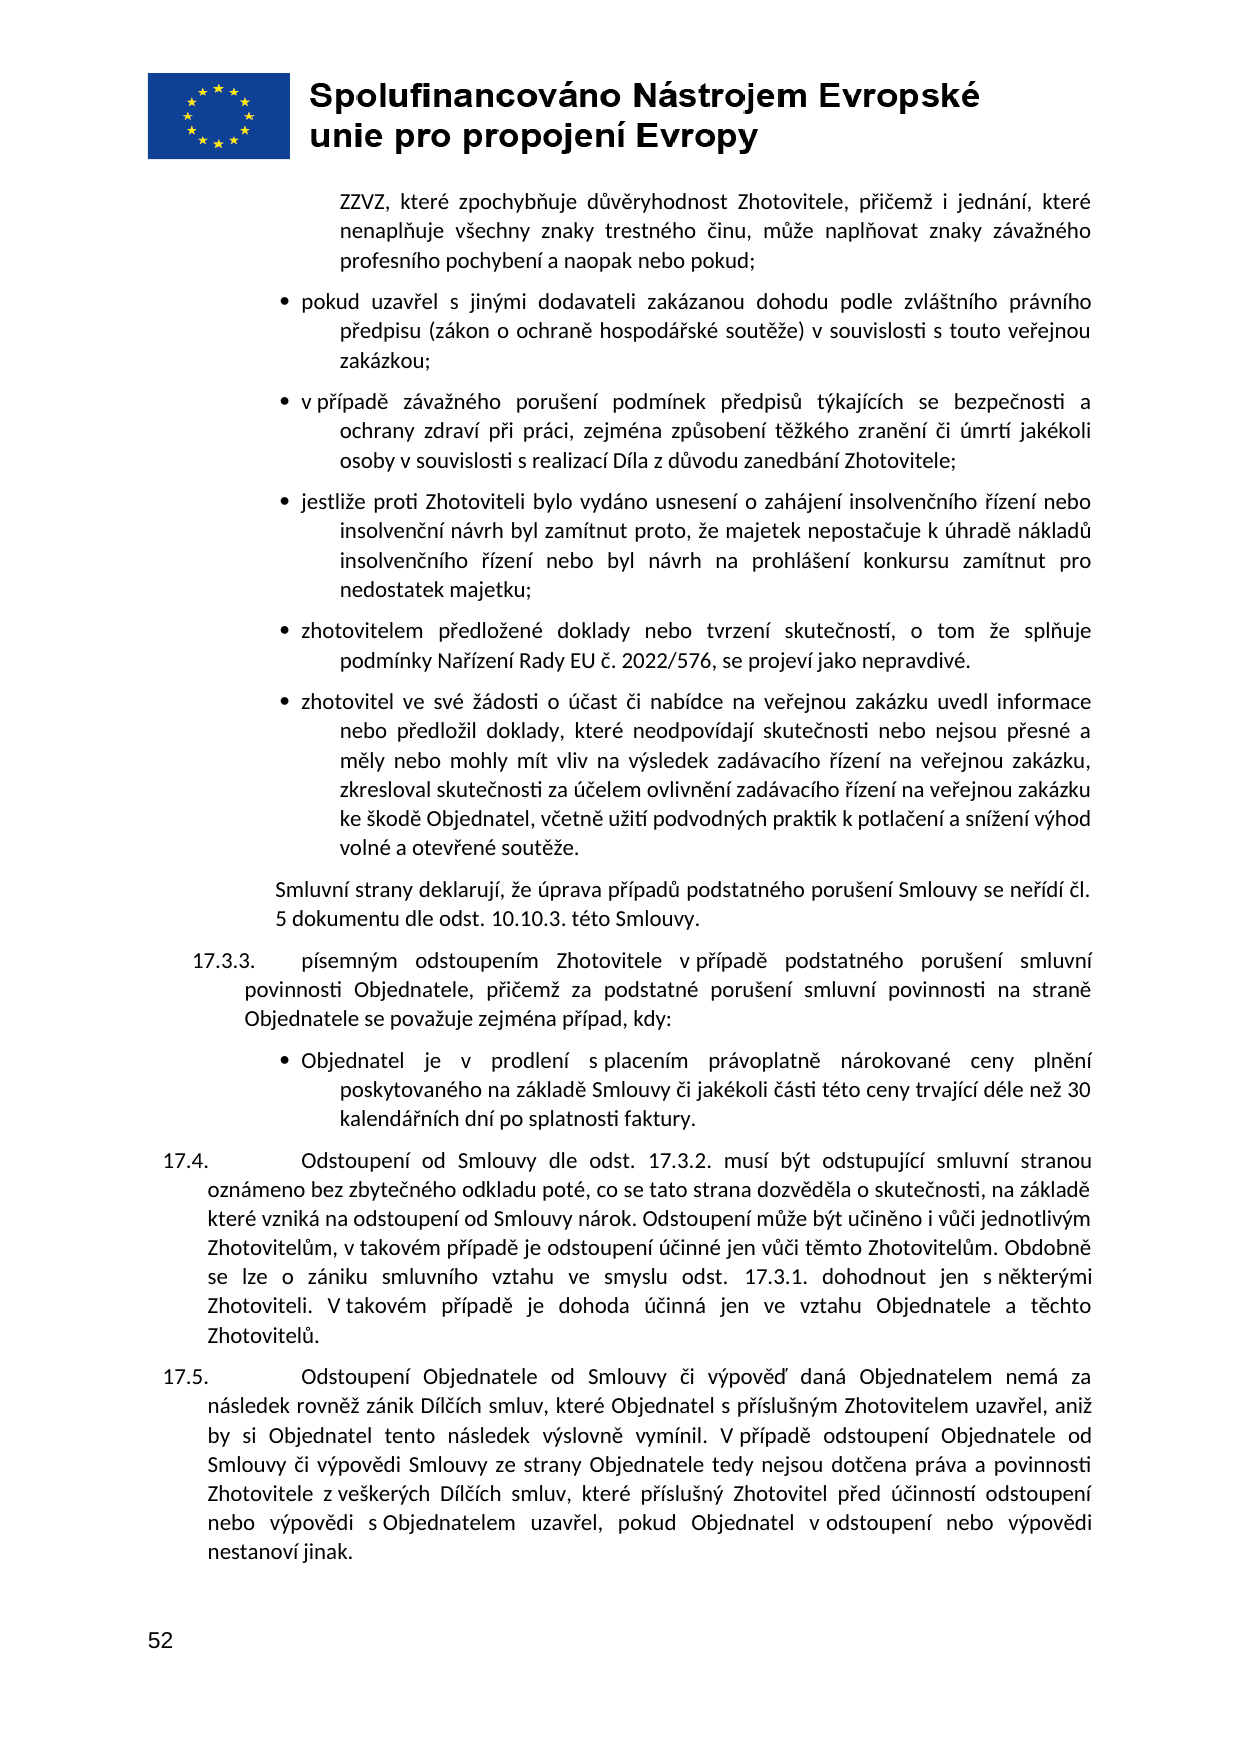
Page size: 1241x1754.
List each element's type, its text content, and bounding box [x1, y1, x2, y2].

list Odstoupení Objednatele od Smlouvy či výpověď daná Objednatelem nemá za následek rovněž zánik Dílčích smluv, které Objednatel s příslušným Zhotovitelem uzavřel, aniž by si Objednatel tento následek výslovně vymínil. V případě odstoupení Objednatele od Smlouvy či výpovědi Smlouvy ze strany Objednatele tedy nejsou dotčena práva a povinnosti Zhotovitele z veškerých Dílčích smluv, které příslušný Zhotovitel před účinností odstoupení nebo výpovědi s Objednatelem uzavřel, pokud Objednatel v odstoupení nebo výpovědi nestanoví jinak. [162, 1361, 1093, 1566]
list zhotovitel ve své žádosti o účast či nabídce na veřejnou zakázku uvedl informace nebo předložil doklady, které neodpovídají skutečnosti nebo nejsou přesné a měly nebo mohly mít vliv na výsledek zadávacího řízení na veřejnou zakázku, zkresloval skutečnosti za účelem ovlivnění zadávacího řízení na veřejnou zakázku ke škodě Objednatel, včetně užití podvodných praktik k potlačení a snížení výhod volné a otevřené soutěže. [281, 686, 1093, 861]
list v případě závažného porušení podmínek předpisů týkajících se bezpečnosti a ochrany zdraví při práci, zejména způsobení těžkého zranění či úmrtí jakékoli osoby v souvislosti s realizací Díla z důvodu zanedbání Zhotovitele; [281, 386, 1093, 474]
text Smluvní strany deklarují, že úprava případů podstatného porušení Smlouvy se neřídí čl. 5 dokumentu dle odst. 10.10.3. této Smlouvy. [275, 874, 1093, 932]
list Odstoupení od Smlouvy dle odst. 17.3.2. musí být odstupující smluvní stranou oznámeno bez zbytečného odkladu poté, co se tato strana dozvěděla o skutečnosti, na základě které vzniká na odstoupení od Smlouvy nárok. Odstoupení může být učiněno i vůči jednotlivým Zhotovitelům, v takovém případě je odstoupení účinné jen vůči těmto Zhotovitelům. Obdobně se lze o zániku smluvního vztahu ve smyslu odst. 17.3.1. dohodnout jen s některými Zhotoviteli. V takovém případě je dohoda účinná jen ve vztahu Objednatele a těchto Zhotovitelů. [162, 1145, 1093, 1349]
list Objednatel je v prodlení s placením právoplatně nárokované ceny plnění poskytovaného na základě Smlouvy či jakékoli části této ceny trvající déle než 30 kalendářních dní po splatnosti faktury. [281, 1045, 1093, 1132]
list pokud uzavřel s jinými dodavateli zakázanou dohodu podle zvláštního právního předpisu (zákon o ochraně hospodářské soutěže) v souvislosti s touto veřejnou zakázkou; [281, 286, 1093, 374]
list zhotovitelem předložené doklady nebo tvrzení skutečností, o tom že splňuje podmínky Nařízení Rady EU č. 2022/576, se projeví jako nepravdivé. [281, 616, 1093, 674]
picture [147, 73, 991, 160]
list písemným odstoupením Zhotovitele v případě podstatného porušení smluvní povinnosti Objednatele, přičemž za podstatné porušení smluvní povinnosti na straně Objednatele se považuje zejména případ, kdy: [192, 945, 1093, 1032]
list jestliže proti Zhotoviteli bylo vydáno usnesení o zahájení insolvenčního řízení nebo insolvenční návrh byl zamítnut proto, že majetek nepostačuje k úhradě nákladů insolvenčního řízení nebo byl návrh na prohlášení konkursu zamítnut pro nedostatek majetku; [281, 486, 1093, 603]
